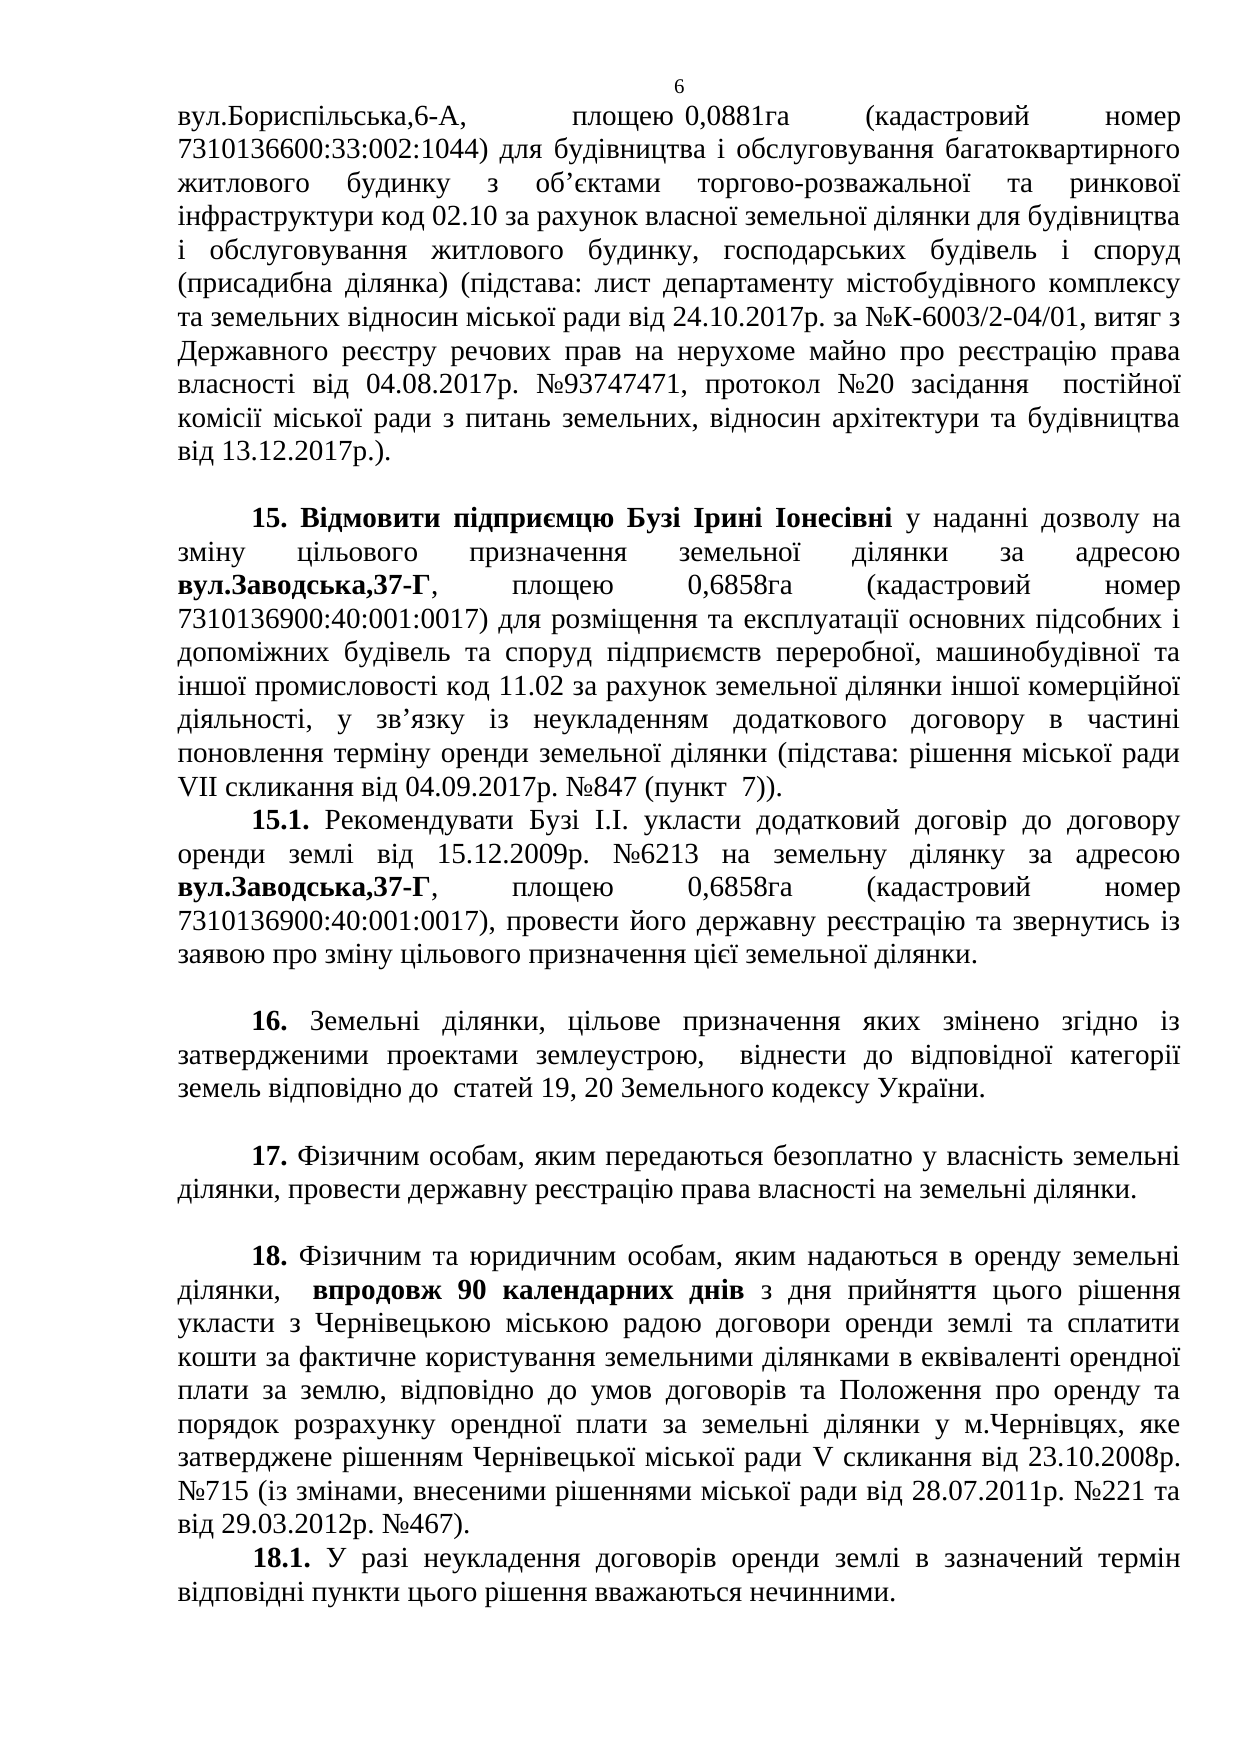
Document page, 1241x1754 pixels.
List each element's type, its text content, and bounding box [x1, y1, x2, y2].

text 15. Відмовити підприємцю Бузі Ірині Іонесівні у наданні дозволу на зміну цільового призначення земельної ділянки за адресою вул.Заводська,37-Г, площею 0,6858га (кадастровий номер 7310136900:40:001:0017) для розміщення та експлуатації основних підсобних і допоміжних будівель та споруд підприємств переробної, машинобудівної та іншої промисловості код 11.02 за рахунок земельної ділянки іншої комерційної діяльності, у зв’язку із неукладенням додаткового договору в частині поновлення терміну оренди земельної ділянки (підстава: рішення міської ради VII скликання від 04.09.2017р. №847 (пункт 7)). [177, 500, 1181, 802]
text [177, 98, 1181, 467]
text 16. Земельні ділянки, цільове призначення яких змінено згідно із затвердженими проектами землеустрою, віднести до відповідної категорії земель відповідно до статей 19, 20 Земельного кодексу України. [177, 1003, 1181, 1104]
text 18.1. У разі неукладення договорів оренди землі в зазначений термін відповідні пункти цього рішення вважаються нечинними. [177, 1540, 1181, 1607]
text 17. Фізичним особам, яким передаються безоплатно у власність земельні ділянки, провести державну реєстрацію права власності на земельні ділянки. [177, 1138, 1181, 1205]
text 15.1. Рекомендувати Бузі І.І. укласти додатковий договір до договору оренди землі від 15.12.2009р. №6213 на земельну ділянку за адресою вул.Заводська,37-Г, площею 0,6858га (кадастровий номер 7310136900:40:001:0017), провести його державну реєстрацію та звернутись із заявою про зміну цільового призначення цієї земельної ділянки. [177, 802, 1181, 970]
text 18. Фізичним та юридичним особам, яким надаються в оренду земельні ділянки, впродовж 90 календарних днів з дня прийняття цього рішення укласти з Чернівецькою міською радою договори оренди землі та сплатити кошти за фактичне користування земельними ділянками в еквіваленті орендної плати за землю, відповідно до умов договорів та Положення про оренду та порядок розрахунку орендної плати за земельні ділянки у м.Чернівцях, яке затверджене рішенням Чернівецької міської ради V скликання від 23.10.2008р. №715 (із змінами, внесеними рішеннями міської ради від 28.07.2011р. №221 та від 29.03.2012р. №467). [177, 1238, 1181, 1540]
